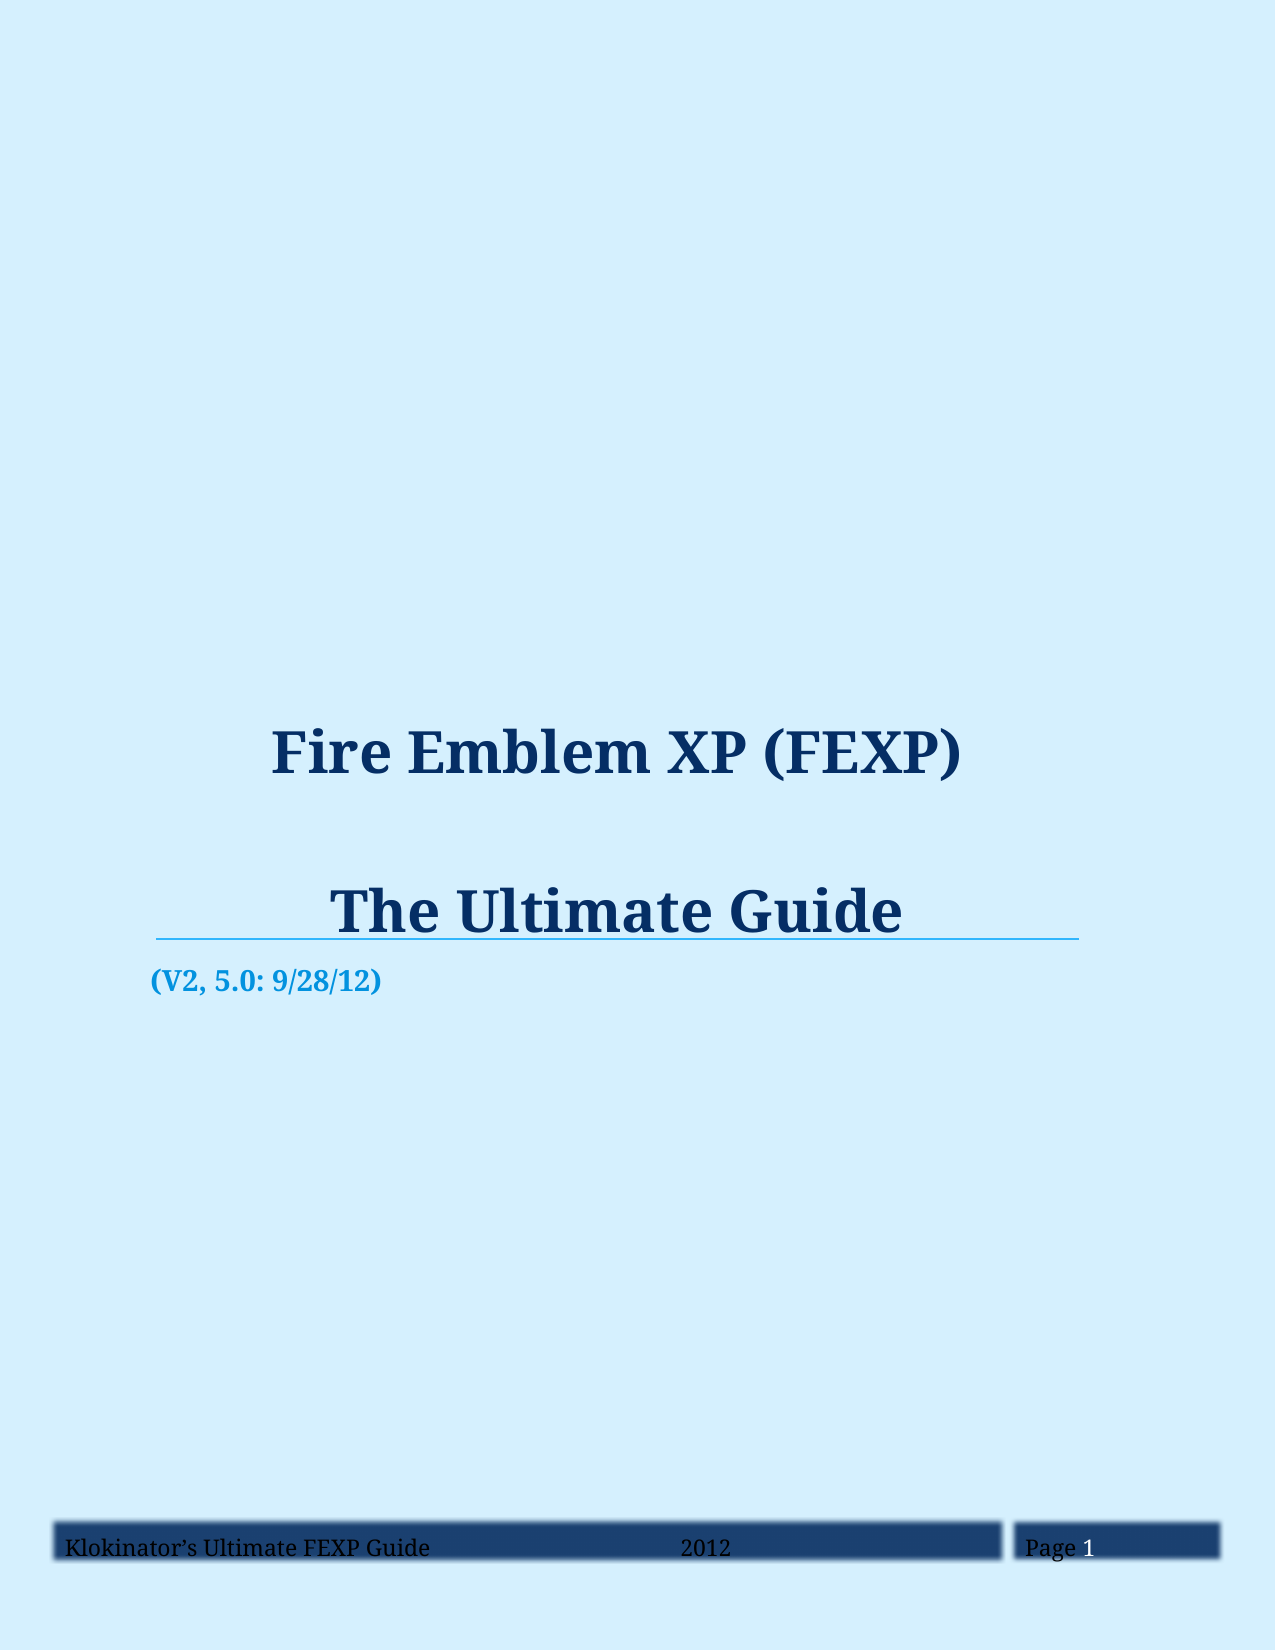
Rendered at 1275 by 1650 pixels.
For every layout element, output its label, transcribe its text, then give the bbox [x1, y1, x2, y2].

subtitle (V2, 5.0: 9/28/12) [122, 669, 1153, 1000]
